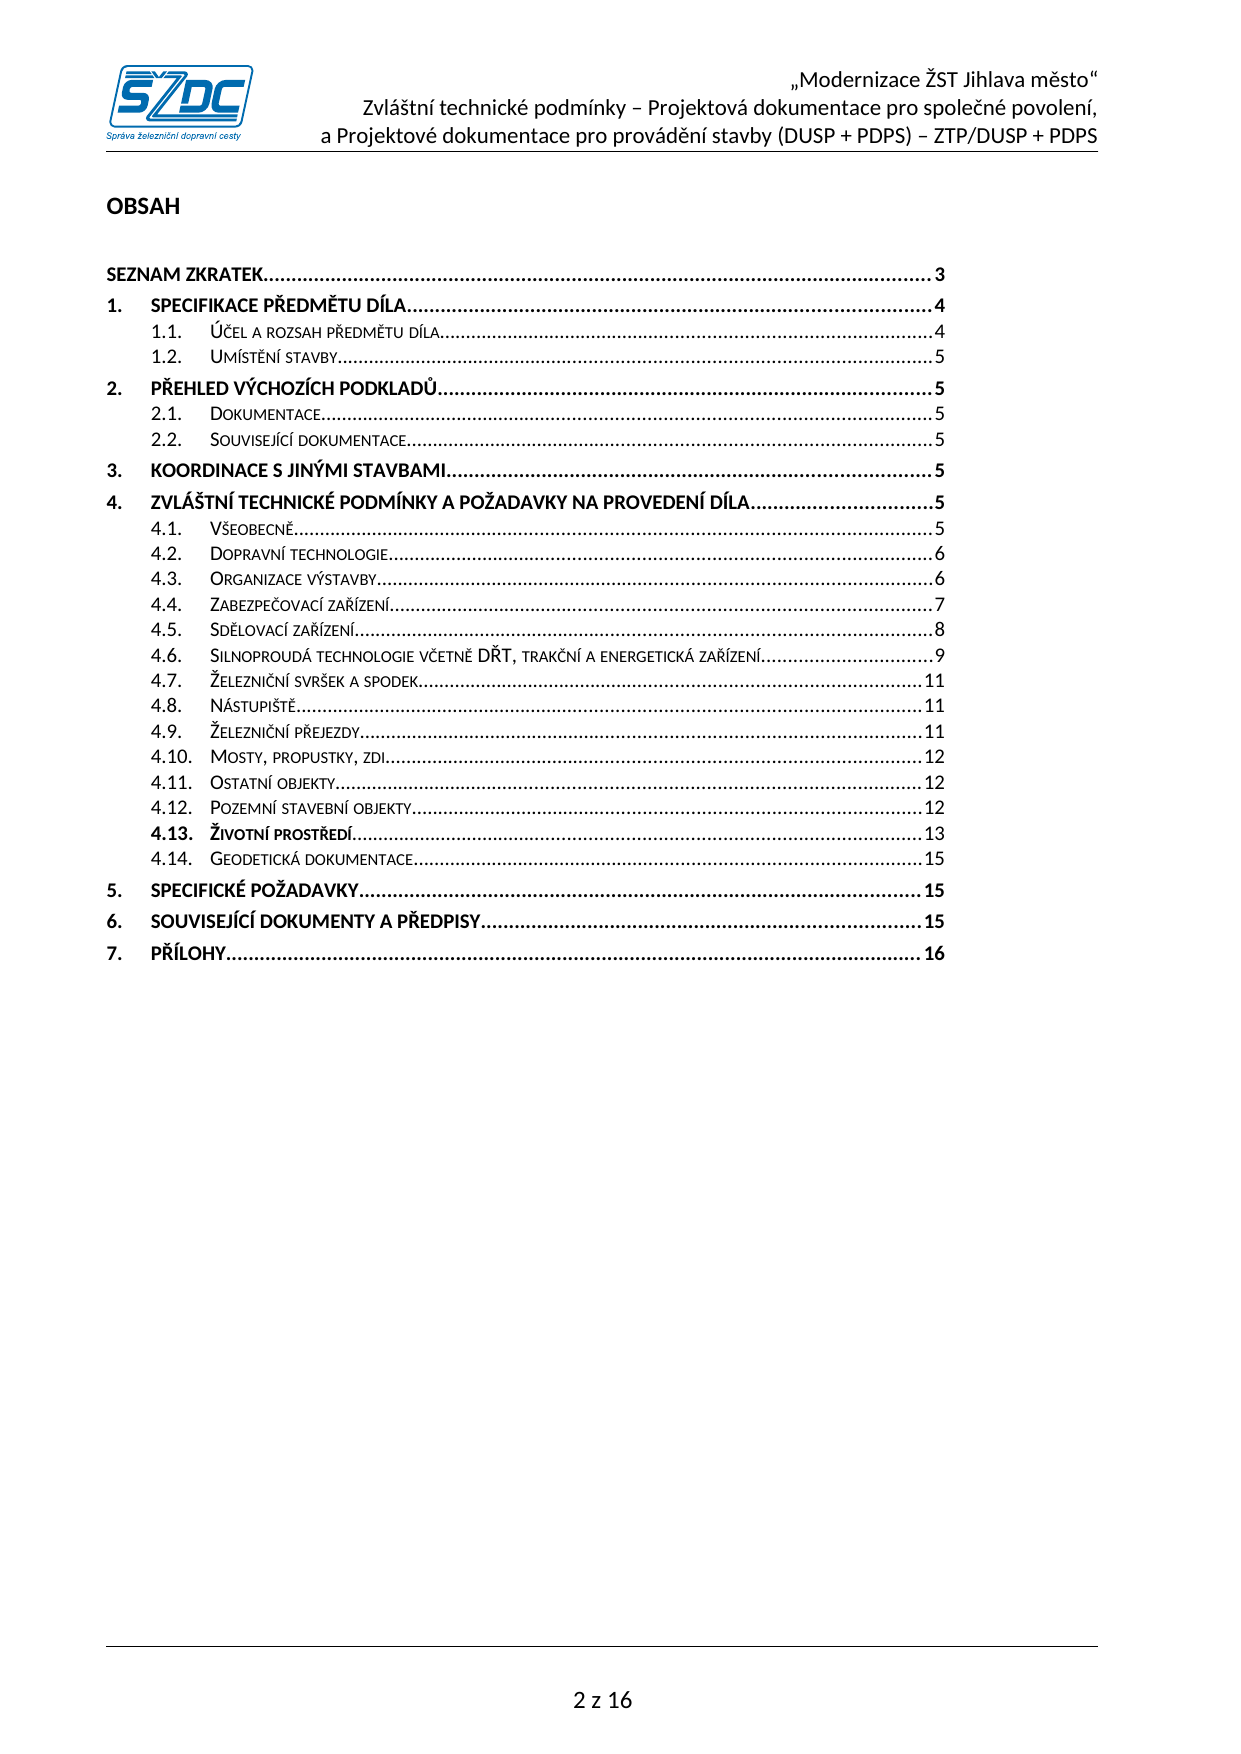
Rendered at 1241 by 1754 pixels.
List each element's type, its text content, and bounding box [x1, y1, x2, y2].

text 3. Koordinace s jinými stavbami 5 [106, 458, 945, 483]
text 4.10. Mosty, propustky, zdi 12 [151, 743, 945, 769]
text 4.5. Sdělovací zařízení 8 [151, 616, 945, 642]
text 2.2. Související dokumentace 5 [151, 426, 945, 451]
text 4.2. Dopravní technologie 6 [151, 540, 945, 566]
text 4.4. Zabezpečovací zařízení 7 [151, 591, 945, 616]
text 4.8. Nástupiště 11 [151, 693, 945, 718]
text 4. Zvláštní technické podmínky a požadavky na provedení díla 5 [106, 489, 945, 515]
text 4.6. Silnoproudá technologie včetně DŘT, trakční a energetická zařízení 9 [151, 642, 945, 667]
text 4.12. Pozemní stavební objekty 12 [151, 794, 945, 820]
text 4.3. Organizace výstavby 6 [151, 566, 945, 591]
text 4.7. Železniční svršek a spodek 11 [151, 667, 945, 693]
text 4.1. Všeobecně 5 [151, 515, 945, 540]
text 2. přehled výchozích podkladů 5 [106, 375, 945, 401]
text 1. Specifikace předmětu díla 4 [106, 293, 945, 318]
text 4.11. Ostatní objekty 12 [151, 769, 945, 794]
text 4.14. Geodetická dokumentace 15 [151, 845, 945, 871]
text 1.2. Umístění stavby 5 [151, 343, 945, 369]
text 2.1. Dokumentace 5 [151, 401, 945, 426]
text Obsah [106, 190, 1098, 221]
text 4.9. Železniční přejezdy 11 [151, 718, 945, 743]
text Seznam zkratek 3 [106, 261, 945, 286]
text 7. Přílohy 16 [106, 940, 945, 966]
text 5. Specifické požadavky 15 [106, 877, 945, 902]
text 1.1. Účel a rozsah předmětu díla 4 [151, 318, 945, 343]
text 4.13. Životní prostředí 13 [151, 820, 945, 845]
text 6. Související dokumenty a předpisy 15 [106, 908, 945, 934]
